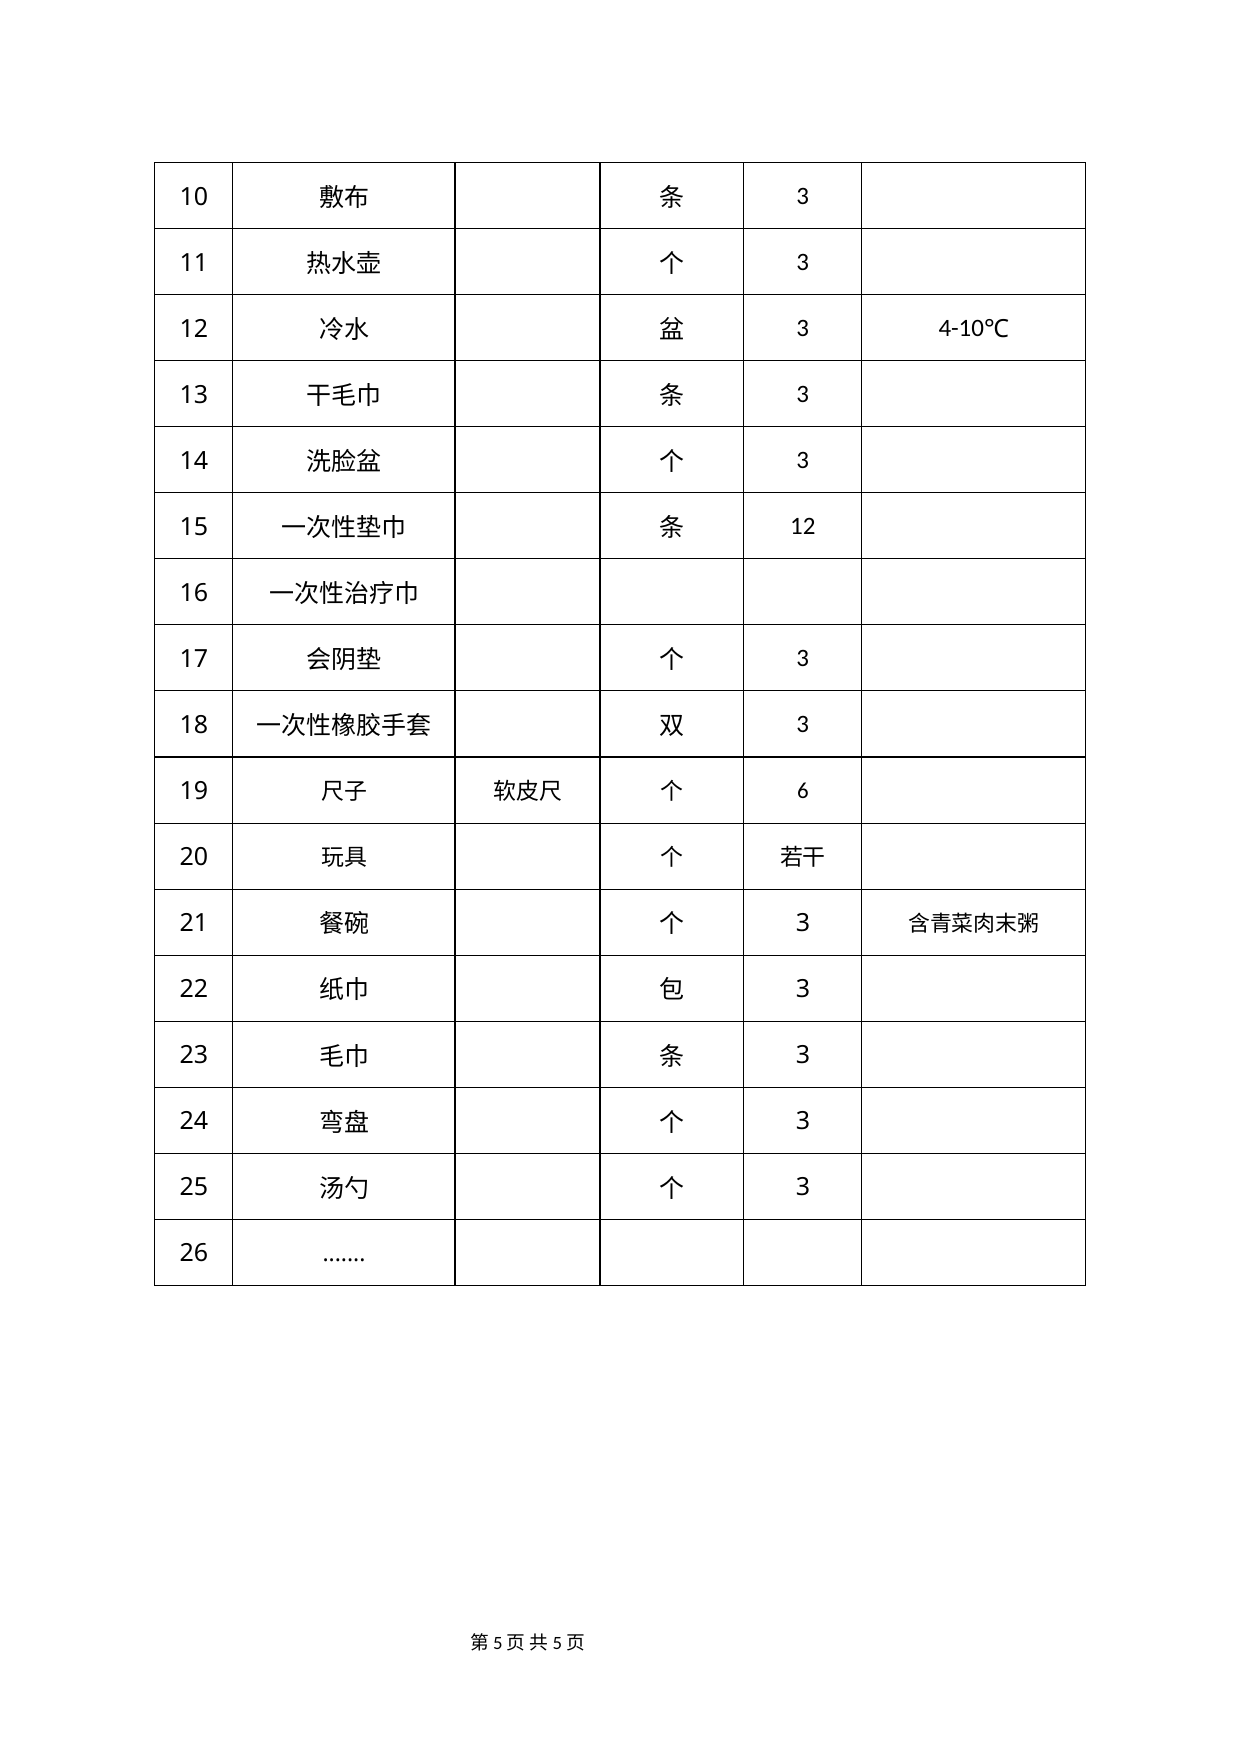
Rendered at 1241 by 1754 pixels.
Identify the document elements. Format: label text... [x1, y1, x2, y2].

table_cell 软皮尺 [456, 758, 599, 822]
table_cell 18 [155, 691, 232, 756]
table_cell [456, 824, 599, 888]
table_cell 17 [155, 625, 232, 690]
table_cell 条 [601, 163, 743, 228]
table_cell [862, 559, 1085, 624]
table_cell 25 [155, 1154, 232, 1219]
table_cell 洗脸盆 [233, 427, 454, 492]
table_cell [456, 163, 599, 228]
table_cell [862, 361, 1085, 426]
table_cell [862, 824, 1085, 888]
table_cell [456, 1220, 599, 1285]
table_cell 条 [601, 1022, 743, 1087]
table_cell 3 [744, 625, 861, 690]
table_cell 15 [155, 493, 232, 558]
table_cell 21 [155, 890, 232, 954]
table_cell 个 [601, 1154, 743, 1219]
table_cell [862, 691, 1085, 756]
table_cell 10 [155, 163, 232, 228]
table_cell 冷水 [233, 295, 454, 360]
table_cell [862, 1220, 1085, 1285]
table_cell 纸巾 [233, 956, 454, 1021]
table_cell 3 [744, 956, 861, 1021]
table_cell [456, 295, 599, 360]
table_cell [456, 559, 599, 624]
table_cell [862, 229, 1085, 294]
table_cell 个 [601, 427, 743, 492]
table_cell [456, 1022, 599, 1087]
table_cell 13 [155, 361, 232, 426]
table_cell [862, 493, 1085, 558]
table_cell 11 [155, 229, 232, 294]
table_cell 24 [155, 1088, 232, 1153]
table_cell [456, 691, 599, 756]
table_cell 含青菜肉末粥 [862, 890, 1085, 954]
table_cell [862, 1154, 1085, 1219]
table_cell 尺子 [233, 758, 454, 822]
table_cell [862, 163, 1085, 228]
table_cell 餐碗 [233, 890, 454, 954]
table_cell [601, 559, 743, 624]
table_cell 14 [155, 427, 232, 492]
table_cell [456, 361, 599, 426]
table_cell 玩具 [233, 824, 454, 888]
table_cell [744, 559, 861, 624]
table_cell 盆 [601, 295, 743, 360]
table_cell [456, 625, 599, 690]
table_cell [862, 1022, 1085, 1087]
table_cell 23 [155, 1022, 232, 1087]
table_cell [456, 956, 599, 1021]
table_cell [862, 956, 1085, 1021]
table_cell 3 [744, 1154, 861, 1219]
table_cell [601, 1220, 743, 1285]
table_cell 个 [601, 229, 743, 294]
table_cell [456, 1154, 599, 1219]
table_cell [456, 427, 599, 492]
table_cell 22 [155, 956, 232, 1021]
table_cell 3 [744, 890, 861, 954]
table_cell 条 [601, 493, 743, 558]
table_cell 12 [744, 493, 861, 558]
table_cell 会阴垫 [233, 625, 454, 690]
table_cell 6 [744, 758, 861, 822]
table_cell 一次性橡胶手套 [233, 691, 454, 756]
table_cell 包 [601, 956, 743, 1021]
table_cell 26 [155, 1220, 232, 1285]
table_cell 个 [601, 824, 743, 888]
table_cell [456, 890, 599, 954]
table_cell 若干 [744, 824, 861, 888]
table_cell 16 [155, 559, 232, 624]
table_cell [862, 427, 1085, 492]
table_cell 12 [155, 295, 232, 360]
table_cell [862, 758, 1085, 822]
table_cell 敷布 [233, 163, 454, 228]
table_cell 干毛巾 [233, 361, 454, 426]
table_cell 20 [155, 824, 232, 888]
table_cell 个 [601, 625, 743, 690]
table_cell [456, 229, 599, 294]
table_cell 3 [744, 361, 861, 426]
table_cell 一次性垫巾 [233, 493, 454, 558]
table_cell [744, 1220, 861, 1285]
table_cell 热水壶 [233, 229, 454, 294]
table_cell 汤勺 [233, 1154, 454, 1219]
table_cell [456, 1088, 599, 1153]
table_cell 条 [601, 361, 743, 426]
table_cell 3 [744, 691, 861, 756]
table_cell 毛巾 [233, 1022, 454, 1087]
table_cell 19 [155, 758, 232, 822]
table_cell [456, 493, 599, 558]
table_cell 3 [744, 1022, 861, 1087]
table_cell 个 [601, 1088, 743, 1153]
table_cell ....... [233, 1220, 454, 1285]
table_cell [862, 625, 1085, 690]
table_cell [862, 1088, 1085, 1153]
table_cell 弯盘 [233, 1088, 454, 1153]
table_cell 双 [601, 691, 743, 756]
table_cell 3 [744, 295, 861, 360]
table_cell 3 [744, 427, 861, 492]
table_cell 4-10℃ [862, 295, 1085, 360]
table_cell 3 [744, 1088, 861, 1153]
table_cell 个 [601, 890, 743, 954]
table_cell 3 [744, 163, 861, 228]
table_cell 3 [744, 229, 861, 294]
table_cell 一次性治疗巾 [233, 559, 454, 624]
table_cell 个 [601, 758, 743, 822]
